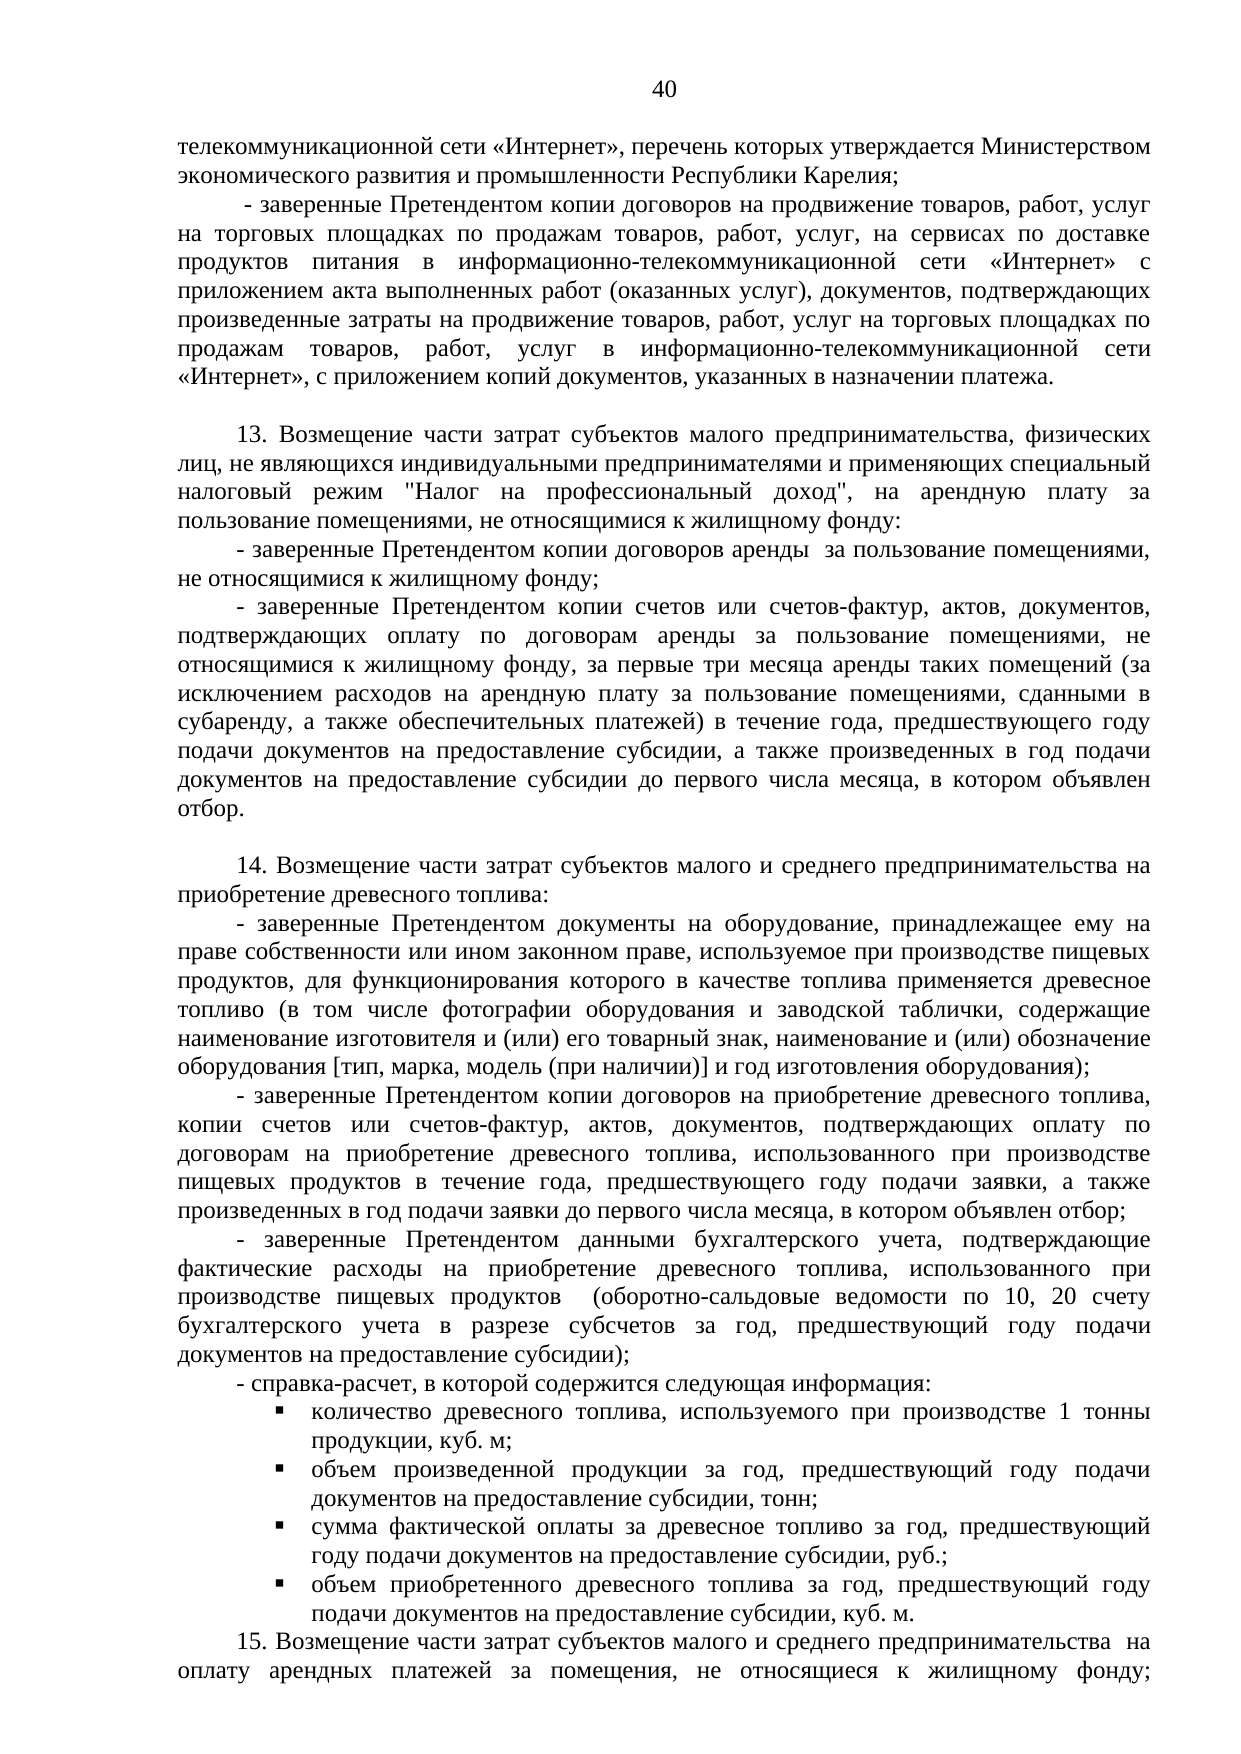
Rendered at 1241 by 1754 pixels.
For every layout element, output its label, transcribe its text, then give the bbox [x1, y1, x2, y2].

text 14. Возмещение части затрат субъектов малого и среднего предпринимательства на приобретение древесного топлива: [177, 850, 1152, 908]
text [177, 131, 1152, 189]
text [177, 1626, 1152, 1684]
text - заверенные Претендентом копии договоров на приобретение древесного топлива, копии счетов или счетов-фактур, актов, документов, подтверждающих оплату по договорам на приобретение древесного топлива, использованного при производстве пищевых продуктов в течение года, предшествующего году подачи заявки, а также произведенных в год подачи заявки до первого числа месяца, в котором объявлен отбор; [177, 1080, 1152, 1224]
text 13. Возмещение части затрат субъектов малого предпринимательства, физических лиц, не являющихся индивидуальными предпринимателями и применяющих специальный налоговый режим "Налог на профессиональный доход", на арендную плату за пользование помещениями, не относящимися к жилищному фонду: [177, 419, 1152, 534]
text - заверенные Претендентом копии договоров на продвижение товаров, работ, услуг на торговых площадках по продажам товаров, работ, услуг, на сервисах по доставке продуктов питания в информационно-телекоммуникационной сети «Интернет» с приложением акта выполненных работ (оказанных услуг), документов, подтверждающих произведенные затраты на продвижение товаров, работ, услуг на торговых площадках по продажам товаров, работ, услуг в информационно-телекоммуникационной сети «Интернет», с приложением копий документов, указанных в назначении платежа. [177, 189, 1152, 390]
list объем приобретенного древесного топлива за год, предшествующий году подачи документов на предоставление субсидии, куб. м. [274, 1569, 1152, 1626]
list количество древесного топлива, используемого при производстве 1 тонны продукции, куб. м; [274, 1396, 1152, 1454]
text - справка-расчет, в которой содержится следующая информация: [177, 1368, 1152, 1396]
list объем произведенной продукции за год, предшествующий году подачи документов на предоставление субсидии, тонн; [274, 1454, 1152, 1511]
text - заверенные Претендентом документы на оборудование, принадлежащее ему на праве собственности или ином законном праве, используемое при производстве пищевых продуктов, для функционирования которого в качестве топлива применяется древесное топливо (в том числе фотографии оборудования и заводской таблички, содержащие наименование изготовителя и (или) его товарный знак, наименование и (или) обозначение оборудования [тип, марка, модель (при наличии)] и год изготовления оборудования); [177, 908, 1152, 1080]
list сумма фактической оплаты за древесное топливо за год, предшествующий году подачи документов на предоставление субсидии, руб.; [274, 1511, 1152, 1569]
text - заверенные Претендентом данными бухгалтерского учета, подтверждающие фактические расходы на приобретение древесного топлива, использованного при производстве пищевых продуктов (оборотно-сальдовые ведомости по 10, 20 счету бухгалтерского учета в разрезе субсчетов за год, предшествующий году подачи документов на предоставление субсидии); [177, 1224, 1152, 1368]
text - заверенные Претендентом копии счетов или счетов-фактур, актов, документов, подтверждающих оплату по договорам аренды за пользование помещениями, не относящимися к жилищному фонду, за первые три месяца аренды таких помещений (за исключением расходов на арендную плату за пользование помещениями, сданными в субаренду, а также обеспечительных платежей) в течение года, предшествующего году подачи документов на предоставление субсидии, а также произведенных в год подачи документов на предоставление субсидии до первого числа месяца, в котором объявлен отбор. [177, 591, 1152, 821]
text - заверенные Претендентом копии договоров аренды за пользование помещениями, не относящимися к жилищному фонду; [177, 534, 1152, 591]
